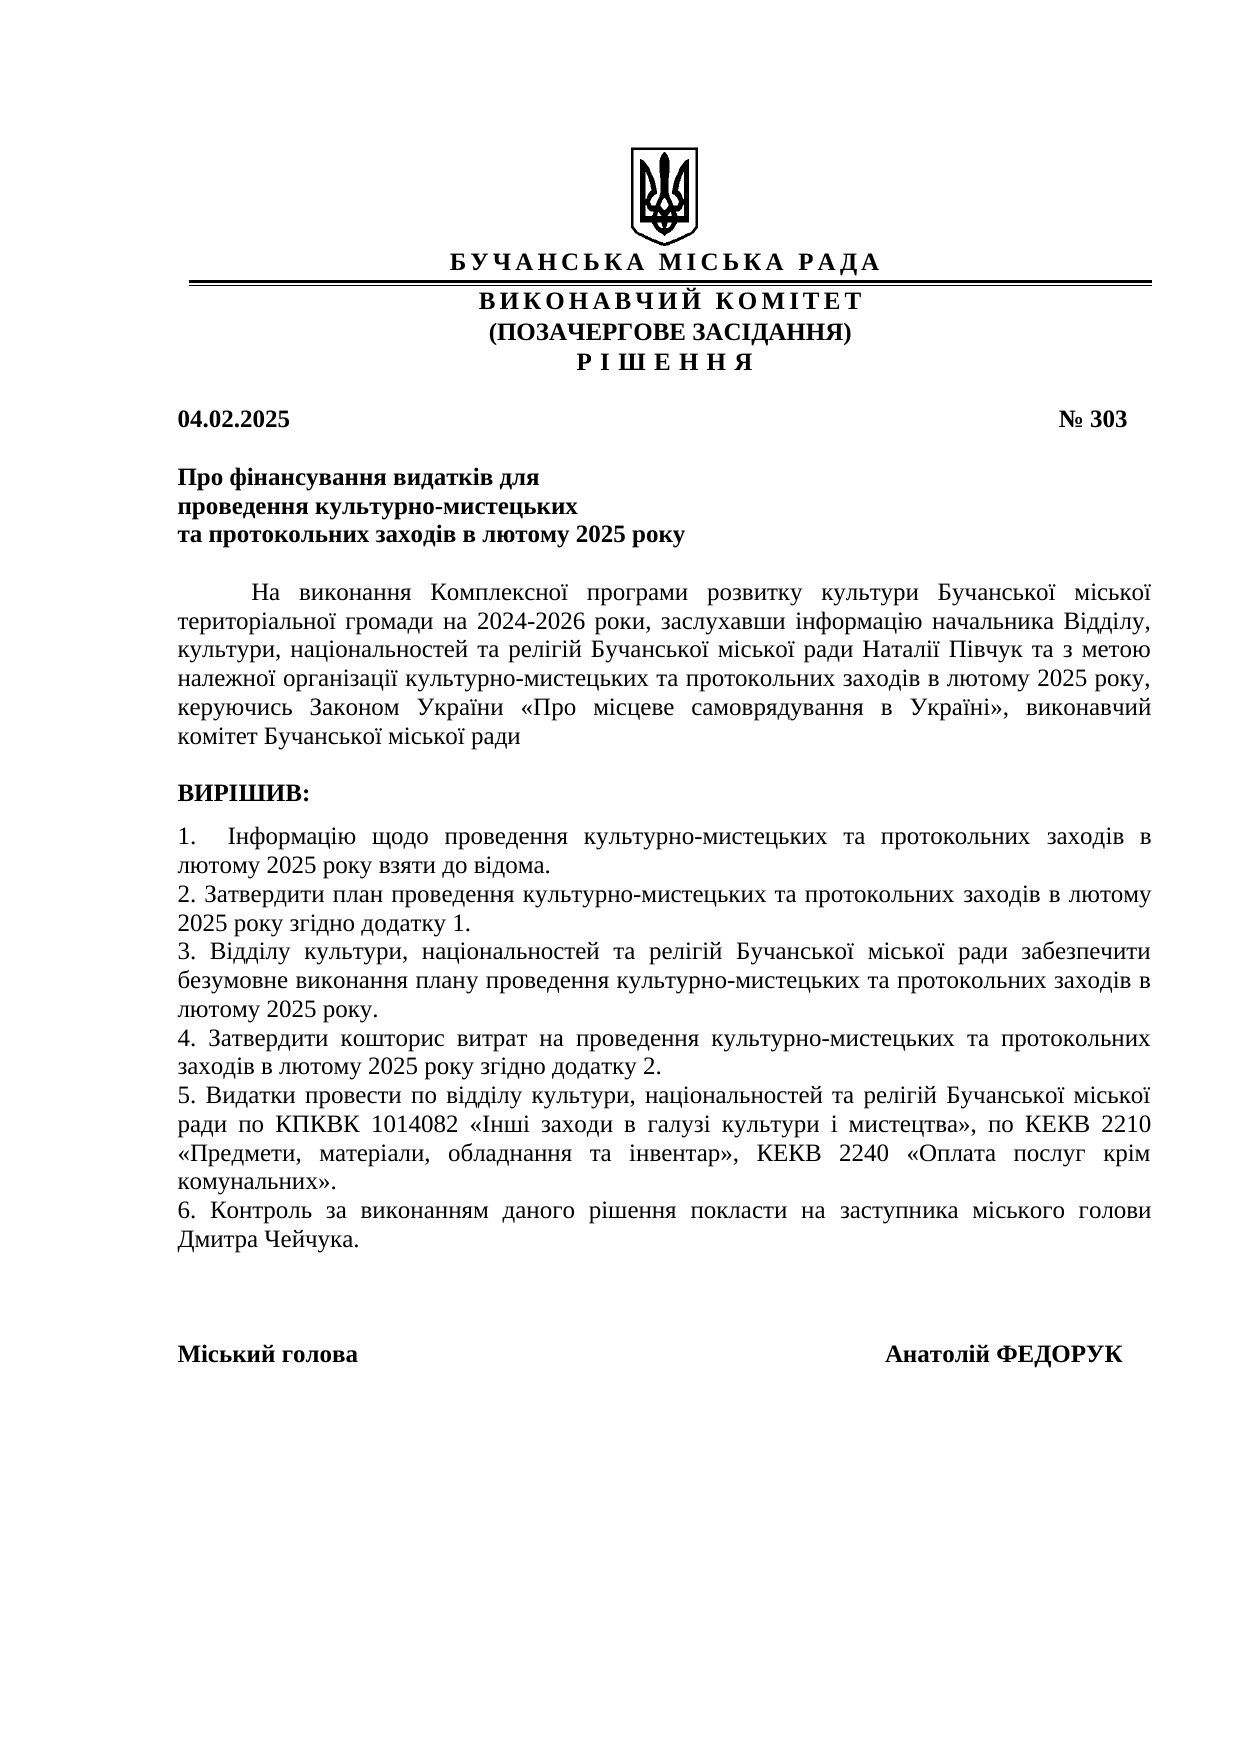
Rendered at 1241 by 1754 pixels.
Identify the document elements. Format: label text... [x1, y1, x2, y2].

table_header ВИКОНАВЧИЙ КОМІТЕТ (ПОЗАЧЕРГОВЕ ЗАСІДАННЯ) [189, 286, 1152, 347]
text РІШЕННЯ [177, 347, 1152, 376]
picture [629, 146, 700, 247]
text БУЧАНСЬКА МІСЬКА РАДА [177, 247, 1152, 276]
text 04.02.2025 № 303 [177, 404, 1152, 433]
text проведення культурно-мистецьких [177, 491, 1152, 519]
text 5. Видатки провести по відділу культури, національностей та релігій Бучанської міської ради по КПКВК 1014082 «Інші заходи в галузі культури і мистецтва», по КЕКВ 2210 «Предмети, матеріали, обладнання та інвентар», КЕКВ 2240 «Оплата послуг крім комунальних». [177, 1080, 1152, 1195]
text ВИРІШИВ: [177, 778, 1152, 807]
text 6. Контроль за виконанням даного рішення покласти на заступника міського голови Дмитра Чейчука. [177, 1195, 1152, 1253]
text та протокольних заходів в лютому 2025 року [177, 519, 1152, 548]
text Міський голова Анатолій ФЕДОРУК [177, 1339, 1152, 1368]
text 4. Затвердити кошторис витрат на проведення культурно-мистецьких та протокольних заходів в лютому 2025 року згідно додатку 2. [177, 1023, 1152, 1080]
text Про фінансування видатків для [177, 462, 1152, 491]
text 1. Інформацію щодо проведення культурно-мистецьких та протокольних заходів в лютому 2025 року взяти до відома. [177, 821, 1152, 879]
text На виконання Комплексної програми розвитку культури Бучанської міської територіальної громади на 2024-2026 роки, заслухавши інформацію начальника Відділу, культури, національностей та релігій Бучанської міської ради Наталії Півчук та з метою належної організації культурно-мистецьких та протокольних заходів в лютому 2025 року, керуючись Законом України «Про місцеве самоврядування в Україні», виконавчий комітет Бучанської міської ради [177, 577, 1152, 749]
text 2. Затвердити план проведення культурно-мистецьких та протокольних заходів в лютому 2025 року згідно додатку 1. [177, 879, 1152, 936]
text 3. Відділу культури, національностей та релігій Бучанської міської ради забезпечити безумовне виконання плану проведення культурно-мистецьких та протокольних заходів в лютому 2025 року. [177, 936, 1152, 1023]
